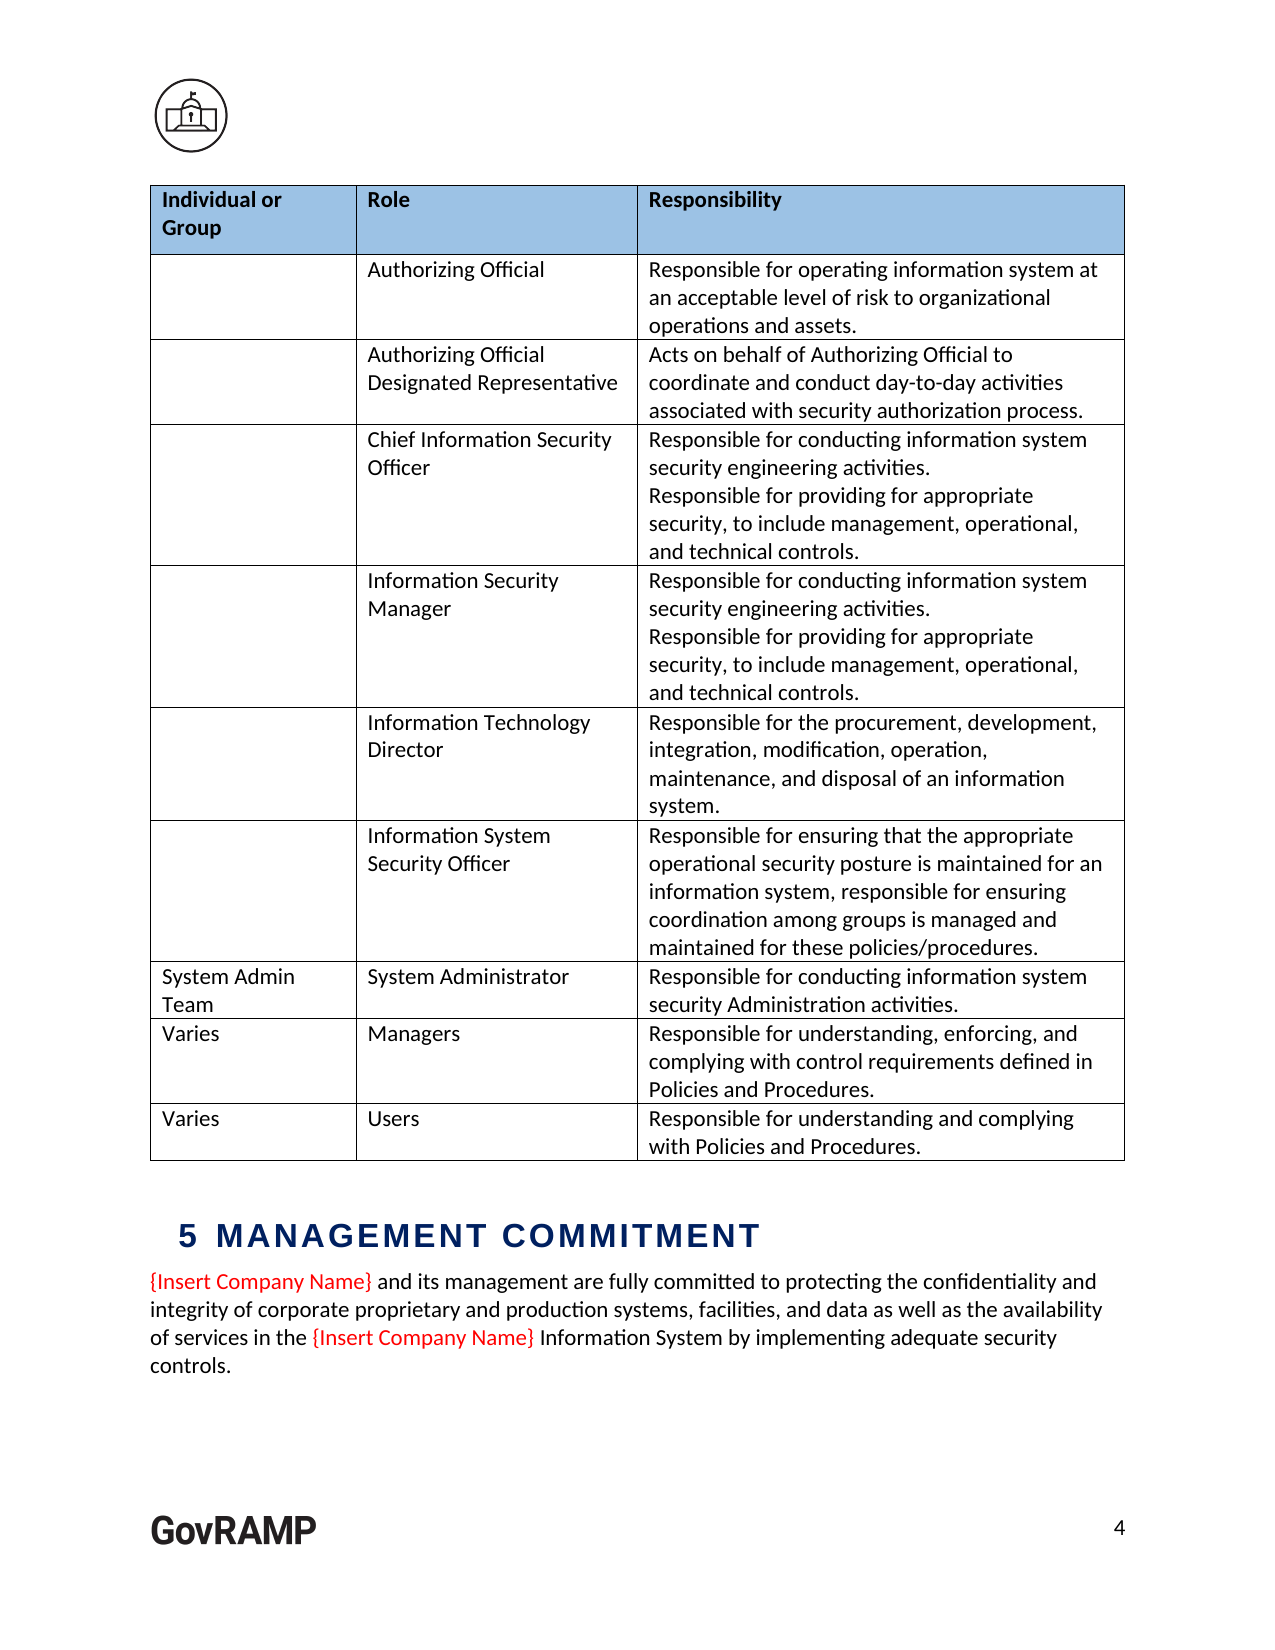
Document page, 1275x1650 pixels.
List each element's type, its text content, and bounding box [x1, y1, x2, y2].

table_header Responsibility [638, 186, 1124, 254]
table_cell [151, 566, 356, 707]
table_cell Information Technology Director [357, 708, 637, 820]
table_cell Users [357, 1104, 637, 1160]
table_header Individual or Group [151, 186, 356, 254]
table_cell Responsible for the procurement, development, integration, modification, operation, maintenance, and disposal of an information system. [638, 708, 1124, 820]
table_cell Chief Information Security Officer [357, 425, 637, 565]
table_cell Information System Security Officer [357, 821, 637, 961]
table_cell [151, 255, 356, 339]
table_cell System Admin Team [151, 962, 356, 1018]
table_cell Authorizing Official [357, 255, 637, 339]
table_cell Responsible for conducting information system security engineering activities. Responsible for providing for appropriate security, to include management, operational, and technical controls. [638, 566, 1124, 707]
table_cell [151, 340, 356, 424]
text {Insert Company Name} and its management are fully committed to protecting the confidentiality and integrity of corporate proprietary and production systems, facilities, and data as well as the availability of services in the {Insert Company Name} Information System by implementing adequate security controls. [150, 1267, 1125, 1379]
picture [150, 75, 232, 157]
table_cell [151, 425, 356, 565]
table_header Role [357, 186, 637, 254]
table_cell [151, 821, 356, 961]
table_cell Managers [357, 1019, 637, 1103]
table_cell Responsible for understanding and complying with Policies and Procedures. [638, 1104, 1124, 1160]
table_cell Responsible for operating information system at an acceptable level of risk to organizational operations and assets. [638, 255, 1124, 339]
table_cell Authorizing Official Designated Representative [357, 340, 637, 424]
table_cell Varies [151, 1019, 356, 1103]
table_cell Responsible for ensuring that the appropriate operational security posture is maintained for an information system, responsible for ensuring coordination among groups is managed and maintained for these policies/procedures. [638, 821, 1124, 961]
table_cell System Administrator [357, 962, 637, 1018]
subtitle Management Commitment [178, 1216, 1125, 1255]
picture [150, 1513, 318, 1547]
table_cell [151, 708, 356, 820]
table_cell Acts on behalf of Authorizing Official to coordinate and conduct day-to-day activities associated with security authorization process. [638, 340, 1124, 424]
table_cell Varies [151, 1104, 356, 1160]
table_cell Information Security Manager [357, 566, 637, 707]
table_cell Responsible for conducting information system security Administration activities. [638, 962, 1124, 1018]
table_cell Responsible for understanding, enforcing, and complying with control requirements defined in Policies and Procedures. [638, 1019, 1124, 1103]
table_cell Responsible for conducting information system security engineering activities. Responsible for providing for appropriate security, to include management, operational, and technical controls. [638, 425, 1124, 565]
